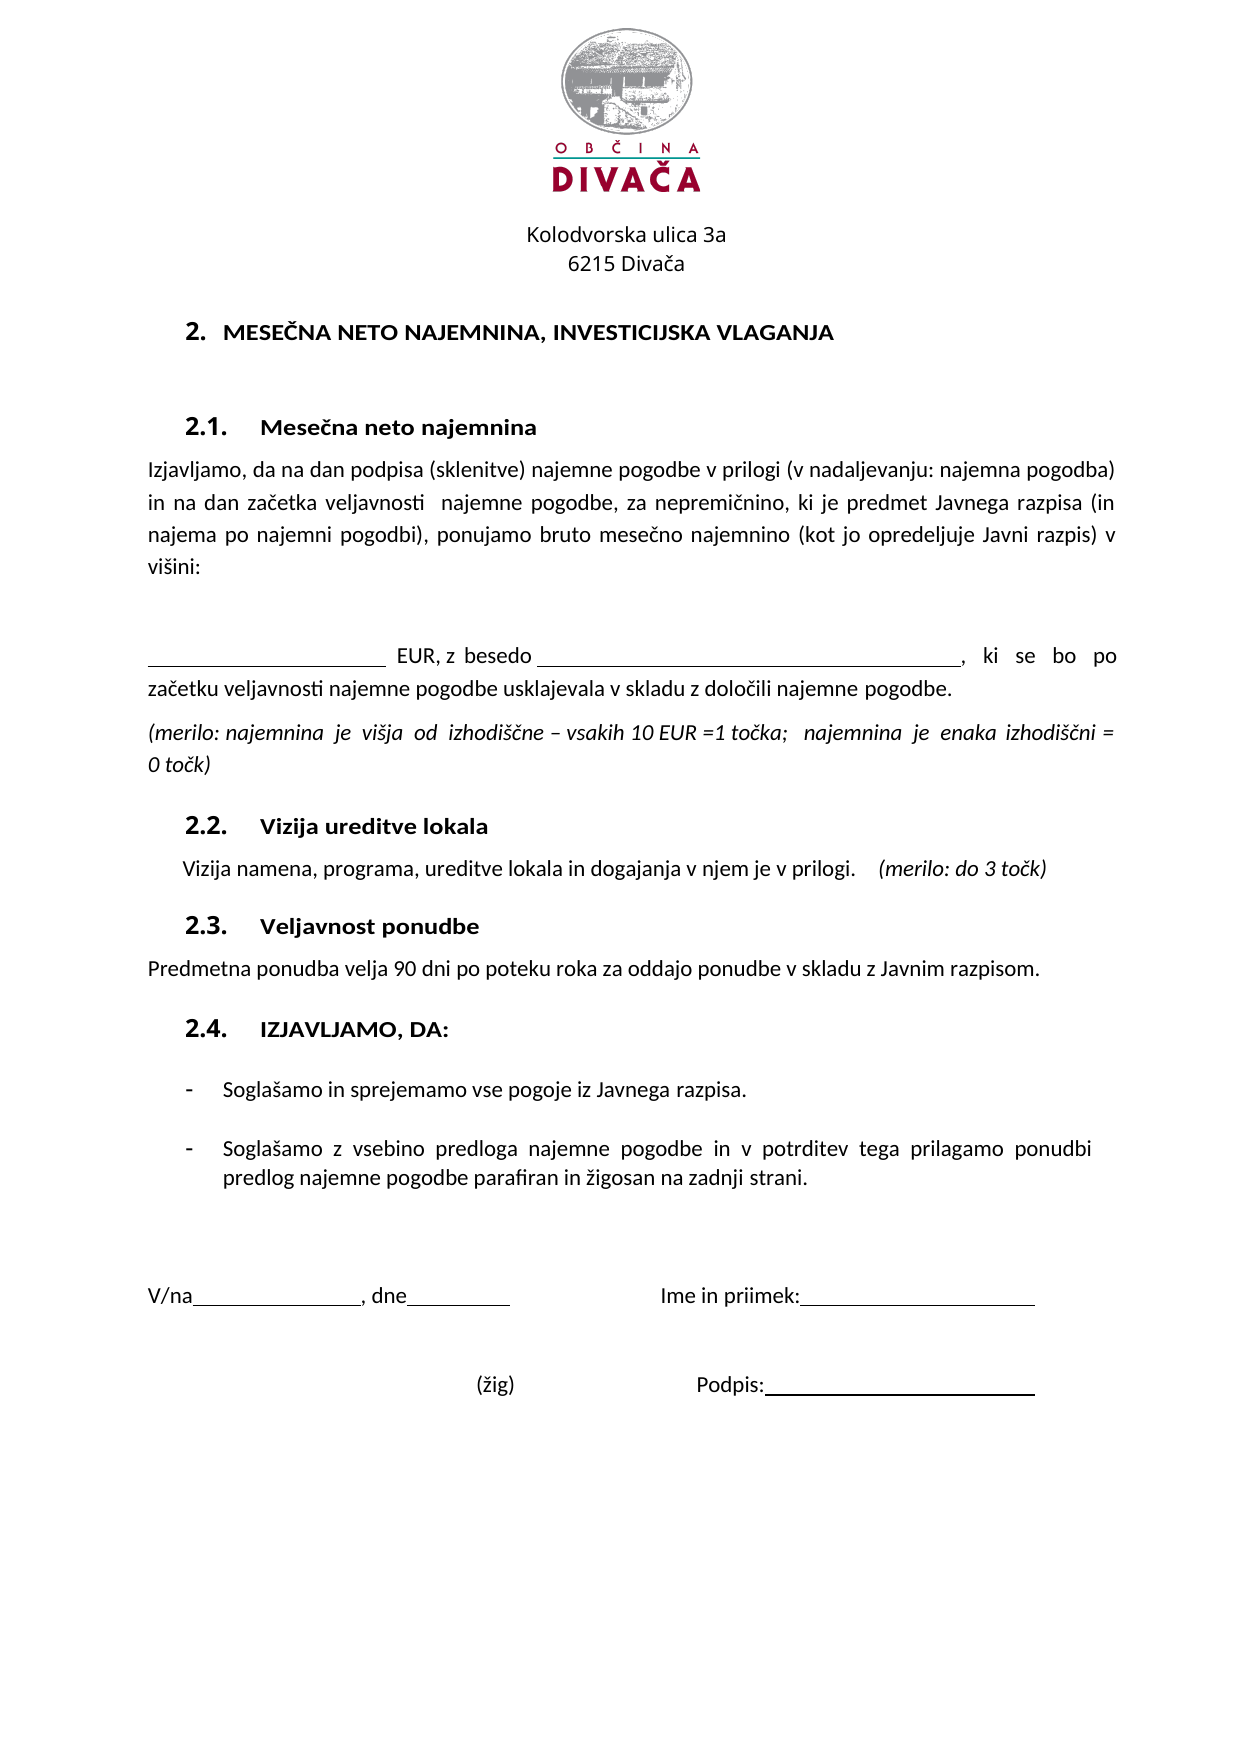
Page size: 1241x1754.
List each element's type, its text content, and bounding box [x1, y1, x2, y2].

text Izjavljamo, da na dan podpisa (sklenitve) najemne pogodbe v prilogi (v nadaljevanju: najemna pogodba) in na dan začetka veljavnosti najemne pogodbe, za nepremičnino, ki je predmet Javnega razpisa (in najema po najemni pogodbi), ponujamo bruto mesečno najemnino (kot jo opredeljuje Javni razpis) v višini: [148, 456, 1117, 580]
text (merilo: najemnina je višja od izhodiščne – vsakih 10 EUR =1 točka; najemnina je enaka izhodiščni = 0 točk) [148, 718, 1117, 779]
text EUR, z besedo , ki se bo po začetku veljavnosti najemne pogodbe usklajevala v skladu z določili najemne pogodbe. [148, 642, 1117, 702]
list MESEČNA NETO NAJEMNINA, INVESTICIJSKA VLAGANJA [185, 314, 1117, 348]
text V/na , dne Ime in priimek: [148, 1281, 1117, 1309]
list Veljavnost ponudbe [185, 907, 1117, 941]
list IZJAVLJAMO, DA: [185, 1011, 1117, 1045]
list Soglašamo z vsebino predloga najemne pogodbe in v potrditev tega prilagamo ponudbi predlog najemne pogodbe parafiran in žigosan na zadnji strani. [185, 1129, 1094, 1191]
list Vizija ureditve lokala [185, 808, 1117, 842]
text Vizija namena, programa, ureditve lokala in dogajanja v njem je v prilogi. (merilo: do 3 točk) [182, 854, 1117, 882]
list Mesečna neto najemnina [185, 409, 1117, 443]
text Predmetna ponudba velja 90 dni po poteku roka za oddajo ponudbe v skladu z Javnim razpisom. [148, 954, 1117, 982]
picture [552, 28, 700, 192]
text (žig) Podpis: [413, 1370, 1117, 1398]
list Soglašamo in sprejemamo vse pogoje iz Javnega razpisa. [185, 1070, 1117, 1104]
